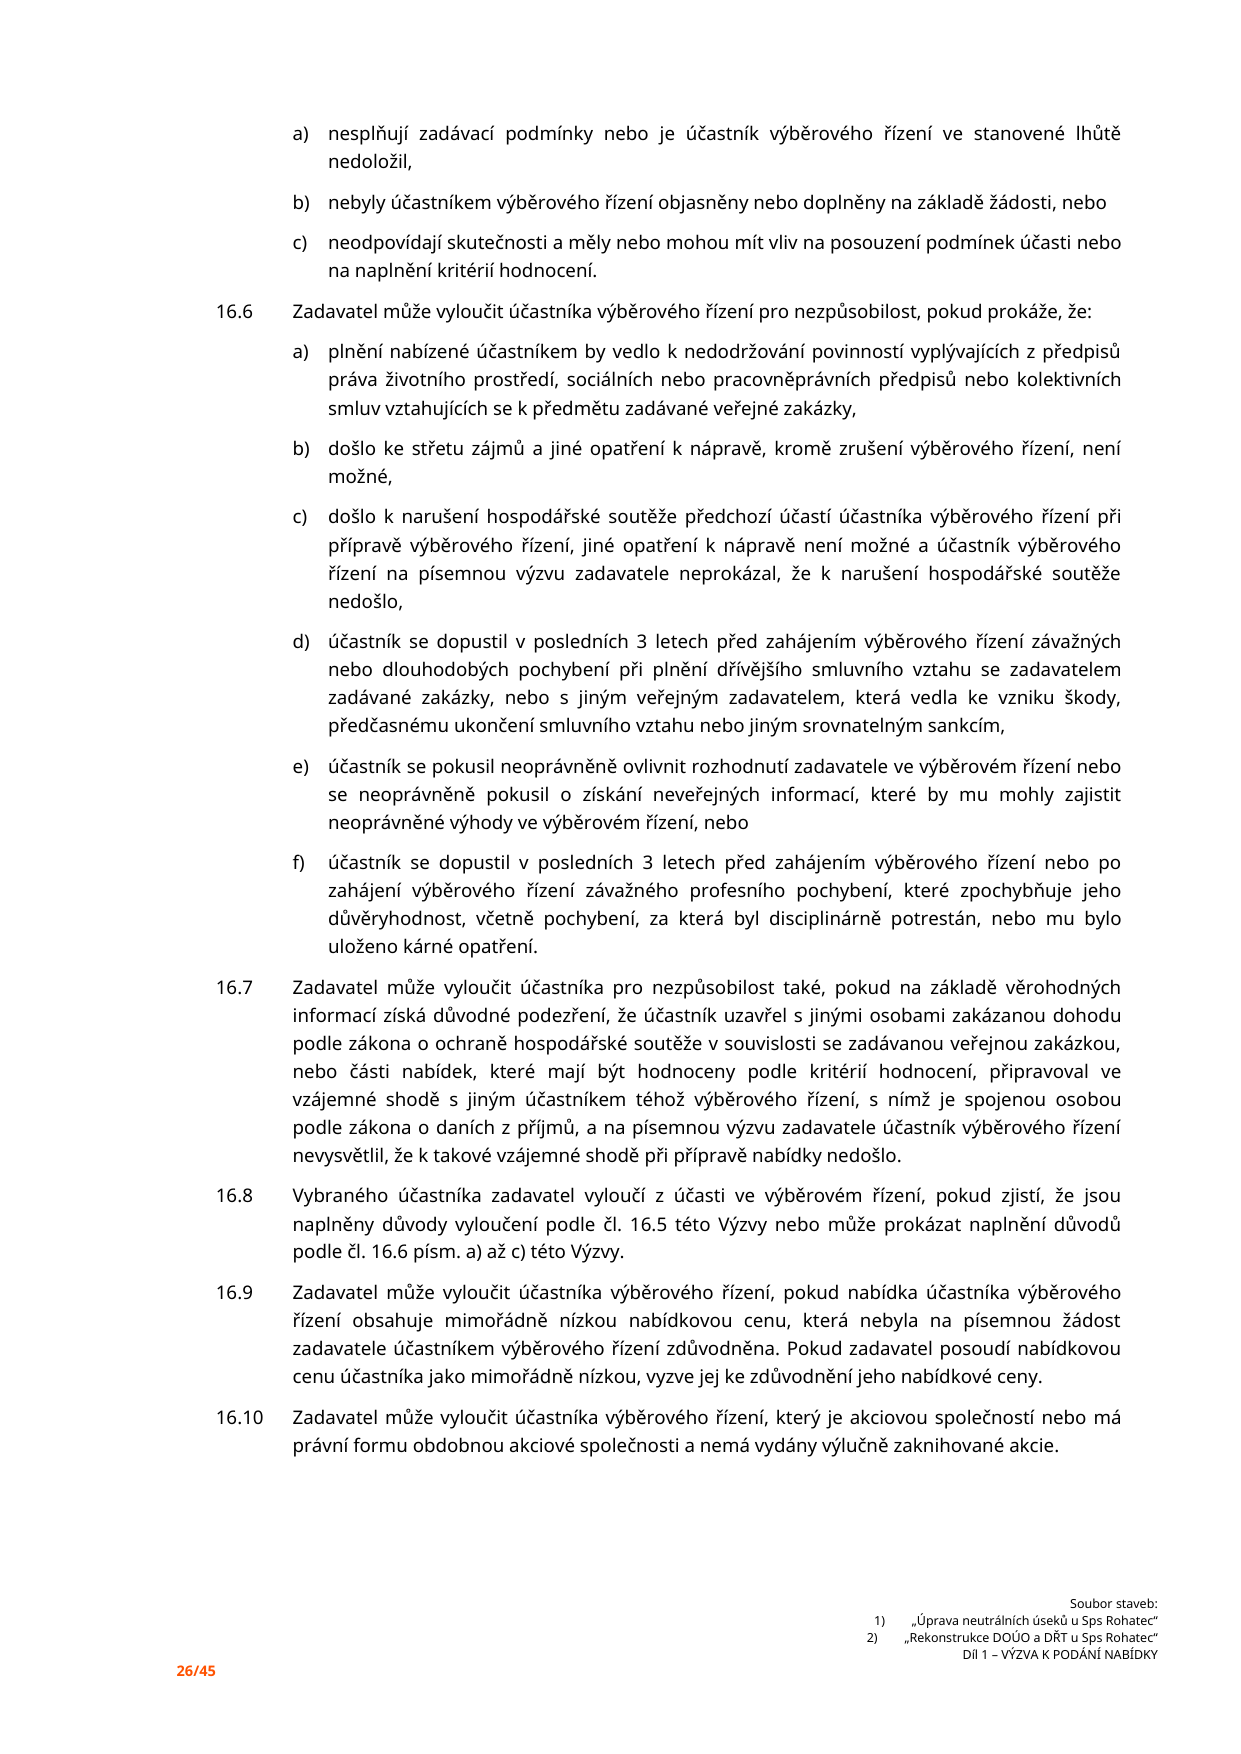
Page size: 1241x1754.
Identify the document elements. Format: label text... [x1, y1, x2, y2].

text Zadavatel může vyloučit účastníka výběrového řízení pro nezpůsobilost, pokud prokáže, že: [216, 298, 1122, 324]
list účastník se pokusil neoprávněně ovlivnit rozhodnutí zadavatele ve výběrovém řízení nebo se neoprávněně pokusil o získání neveřejných informací, které by mu mohly zajistit neoprávněné výhody ve výběrovém řízení, nebo [292, 753, 1122, 834]
list nesplňují zadávací podmínky nebo je účastník výběrového řízení ve stanovené lhůtě nedoložil, [292, 121, 1122, 174]
list došlo ke střetu zájmů a jiné opatření k nápravě, kromě zrušení výběrového řízení, není možné, [292, 435, 1122, 489]
text Zadavatel může vyloučit účastníka výběrového řízení, který je akciovou společností nebo má právní formu obdobnou akciové společnosti a nemá vydány výlučně zaknihované akcie. [216, 1404, 1122, 1457]
list došlo k narušení hospodářské soutěže předchozí účastí účastníka výběrového řízení při přípravě výběrového řízení, jiné opatření k nápravě není možné a účastník výběrového řízení na písemnou výzvu zadavatele neprokázal, že k narušení hospodářské soutěže nedošlo, [292, 504, 1122, 613]
list plnění nabízené účastníkem by vedlo k nedodržování povinností vyplývajících z předpisů práva životního prostředí, sociálních nebo pracovněprávních předpisů nebo kolektivních smluv vztahujících se k předmětu zadávané veřejné zakázky, [292, 339, 1122, 420]
list nebyly účastníkem výběrového řízení objasněny nebo doplněny na základě žádosti, nebo [292, 189, 1122, 215]
list účastník se dopustil v posledních 3 letech před zahájením výběrového řízení nebo po zahájení výběrového řízení závažného profesního pochybení, které zpochybňuje jeho důvěryhodnost, včetně pochybení, za která byl disciplinárně potrestán, nebo mu bylo uloženo kárné opatření. [292, 849, 1122, 959]
text Vybraného účastníka zadavatel vyloučí z účasti ve výběrovém řízení, pokud zjistí, že jsou naplněny důvody vyloučení podle čl. 16.5 této Výzvy nebo může prokázat naplnění důvodů podle čl. 16.6 písm. a) až c) této Výzvy. [216, 1183, 1122, 1264]
list neodpovídají skutečnosti a měly nebo mohou mít vliv na posouzení podmínek účasti nebo na naplnění kritérií hodnocení. [292, 230, 1122, 283]
text Zadavatel může vyloučit účastníka výběrového řízení, pokud nabídka účastníka výběrového řízení obsahuje mimořádně nízkou nabídkovou cenu, která nebyla na písemnou žádost zadavatele účastníkem výběrového řízení zdůvodněna. Pokud zadavatel posoudí nabídkovou cenu účastníka jako mimořádně nízkou, vyzve jej ke zdůvodnění jeho nabídkové ceny. [216, 1279, 1122, 1389]
text Zadavatel může vyloučit účastníka pro nezpůsobilost také, pokud na základě věrohodných informací získá důvodné podezření, že účastník uzavřel s jinými osobami zakázanou dohodu podle zákona o ochraně hospodářské soutěže v souvislosti se zadávanou veřejnou zakázkou, nebo části nabídek, které mají být hodnoceny podle kritérií hodnocení, připravoval ve vzájemné shodě s jiným účastníkem téhož výběrového řízení, s nímž je spojenou osobou podle zákona o daních z příjmů, a na písemnou výzvu zadavatele účastník výběrového řízení nevysvětlil, že k takové vzájemné shodě při přípravě nabídky nedošlo. [216, 974, 1122, 1168]
list účastník se dopustil v posledních 3 letech před zahájením výběrového řízení závažných nebo dlouhodobých pochybení při plnění dřívějšího smluvního vztahu se zadavatelem zadávané zakázky, nebo s jiným veřejným zadavatelem, která vedla ke vzniku škody, předčasnému ukončení smluvního vztahu nebo jiným srovnatelným sankcím, [292, 628, 1122, 738]
